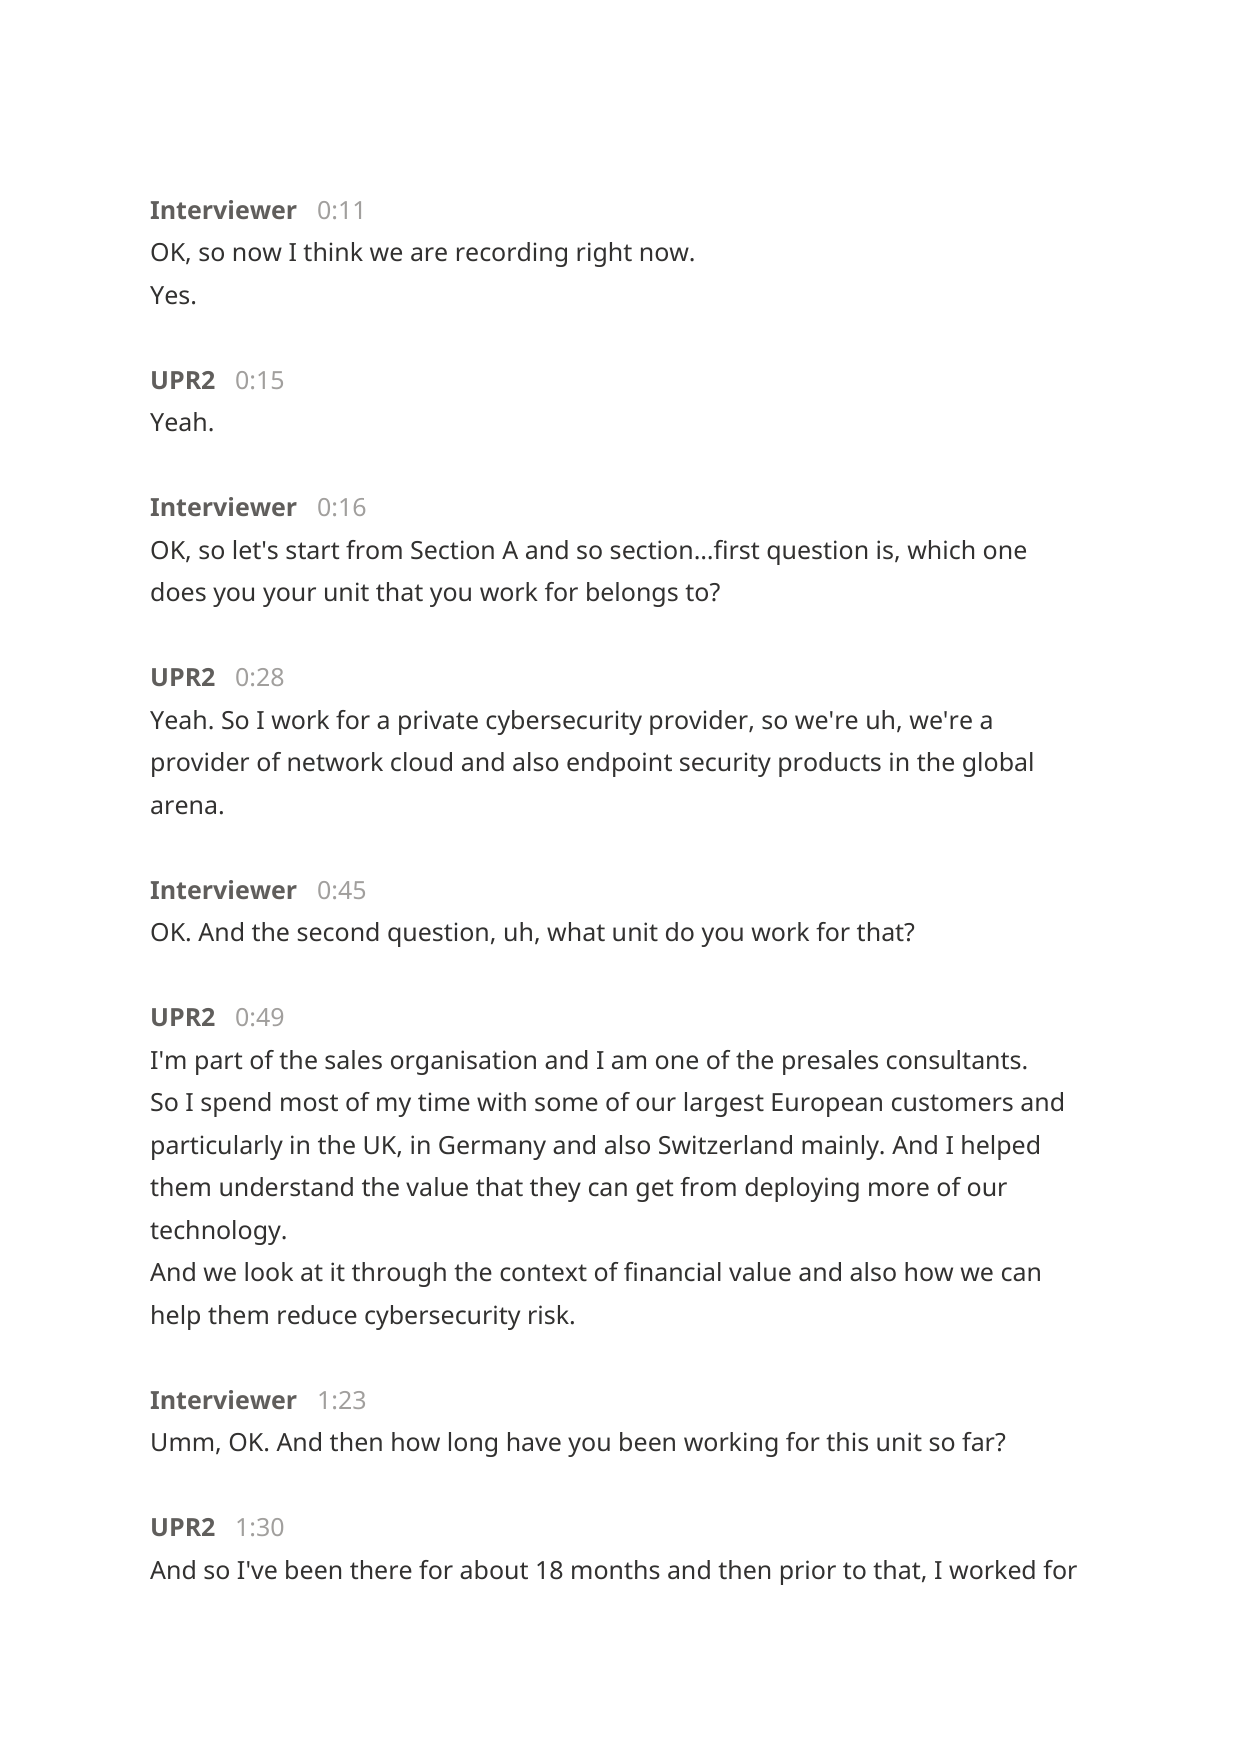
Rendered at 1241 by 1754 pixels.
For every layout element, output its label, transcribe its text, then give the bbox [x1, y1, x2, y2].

text UPR2 0:28 Yeah. So I work for a private cybersecurity provider, so we're uh, we're a provider of network cloud and also endpoint security products in the global arena. [150, 617, 1090, 822]
text UPR2 0:49 I'm part of the sales organisation and I am one of the presales consultants. So I spend most of my time with some of our largest European customers and particularly in the UK, in Germany and also Switzerland mainly. And I helped them understand the value that they can get from deploying more of our technology. And we look at it through the context of financial value and also how we can help them reduce cybersecurity risk. [150, 957, 1090, 1332]
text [150, 1467, 1090, 1587]
text UPR2 0:15 Yeah. [150, 320, 1090, 439]
text Interviewer 1:23 Umm, OK. And then how long have you been working for this unit so far? [150, 1340, 1090, 1459]
text Interviewer 0:11 OK, so now I think we are recording right now. Yes. [150, 150, 1090, 312]
text Interviewer 0:16 OK, so let's start from Section A and so section…first question is, which one does you your unit that you work for belongs to? [150, 447, 1090, 609]
text Interviewer 0:45 OK. And the second question, uh, what unit do you work for that? [150, 830, 1090, 949]
